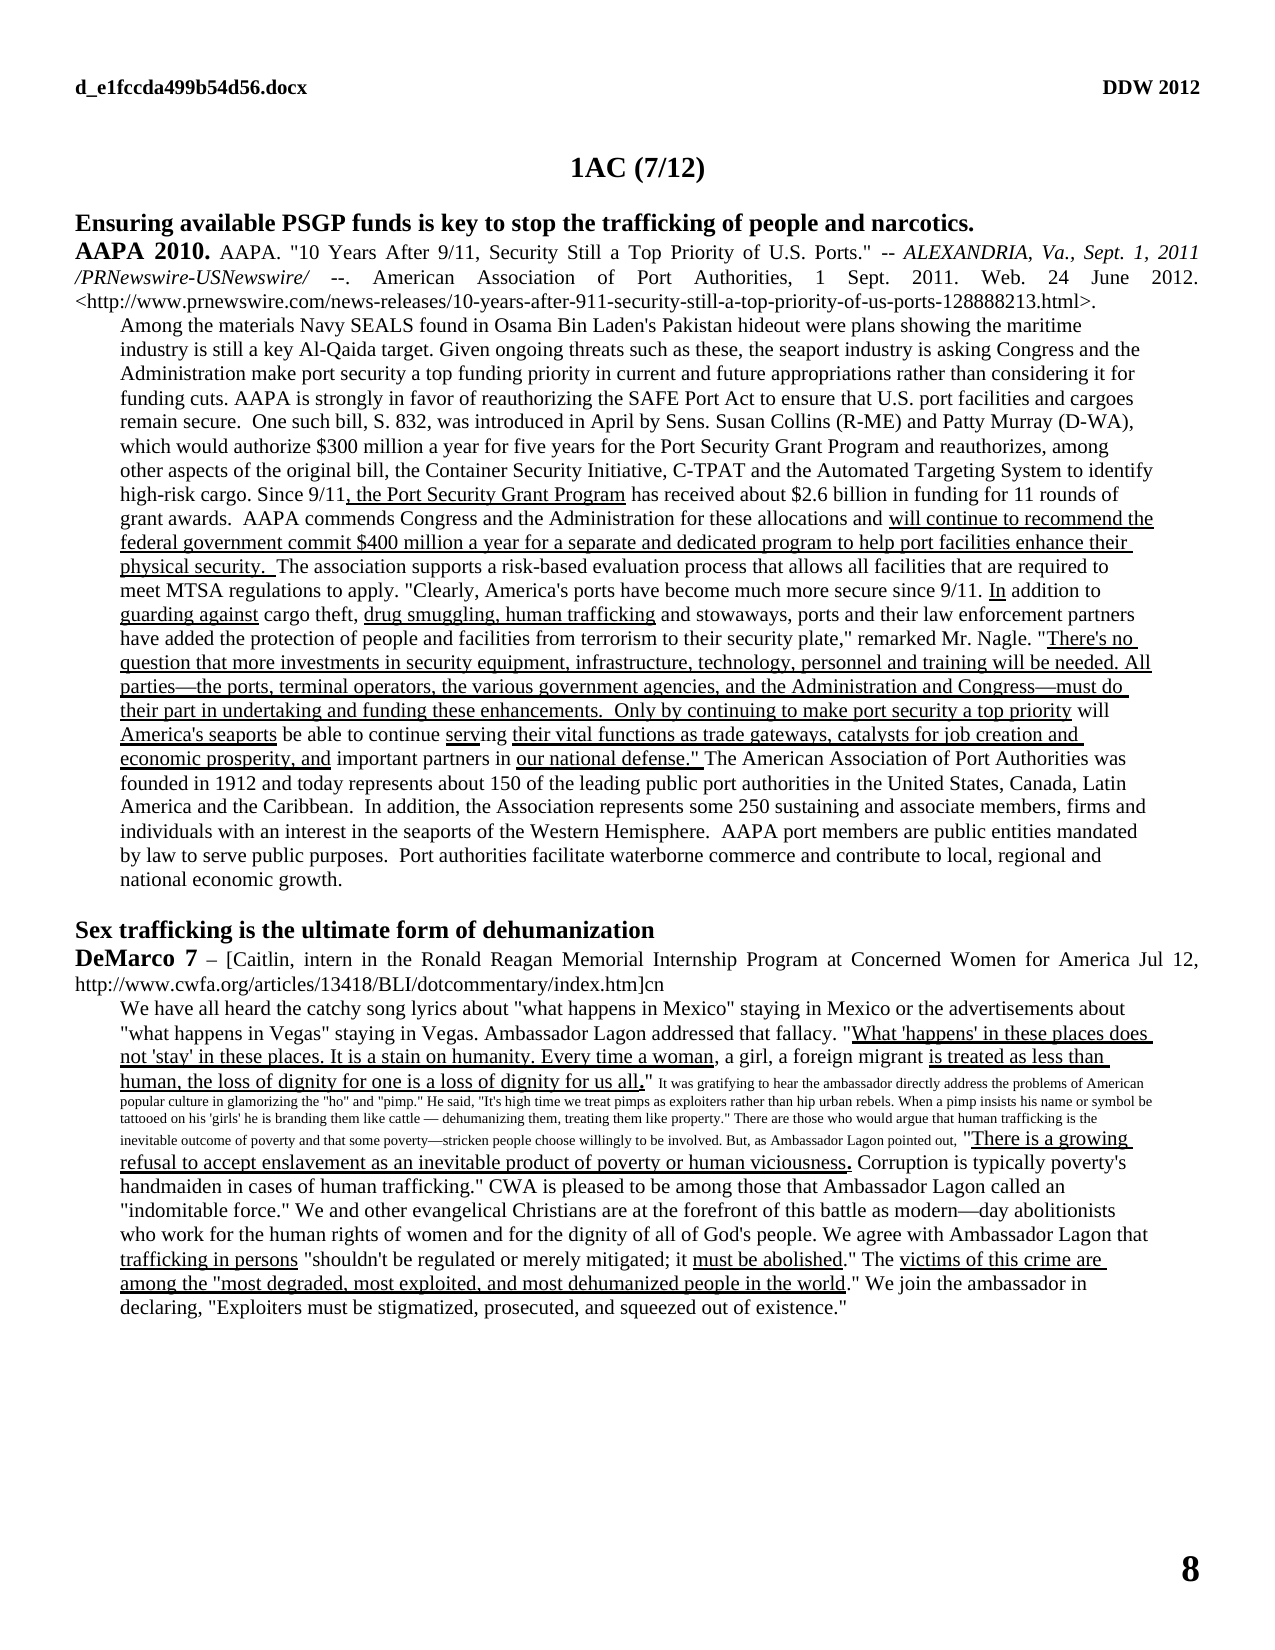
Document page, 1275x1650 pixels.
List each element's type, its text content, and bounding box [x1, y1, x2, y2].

text AAPA 2010. AAPA. "10 Years After 9/11, Security Still a Top Priority of U.S. Ports." -- ALEXANDRIA, Va., Sept. 1, 2011 /PRNewswire-USNewswire/ --. American Association of Port Authorities, 1 Sept. 2011. Web. 24 June 2012. <http://www.prnewswire.com/news-releases/10-years-after-911-security-still-a-top-priority-of-us-ports-128888213.html>. [75, 236, 1200, 313]
text 1AC (7/12) [75, 150, 1200, 183]
text We have all heard the catchy song lyrics about "what happens in Mexico" staying in Mexico or the advertisements about "what happens in Vegas" staying in Vegas. Ambassador Lagon addressed that fallacy. "What 'happens' in these places does not 'stay' in these places. It is a stain on humanity. Every time a woman, a girl, a foreign migrant is treated as less than human, the loss of dignity for one is a loss of dignity for us all." It was gratifying to hear the ambassador directly address the problems of American popular culture in glamorizing the "ho" and "pimp." He said, "It's high time we treat pimps as exploiters rather than hip urban rebels. When a pimp insists his name or symbol be tattooed on his 'girls' he is branding them like cattle — dehumanizing them, treating them like property." There are those who would argue that human trafficking is the inevitable outcome of poverty and that some poverty—stricken people choose willingly to be involved. But, as Ambassador Lagon pointed out, "There is a growing refusal to accept enslavement as an inevitable product of poverty or human viciousness. Corruption is typically poverty's handmaiden in cases of human trafficking." CWA is pleased to be among those that Ambassador Lagon called an "indomitable force." We and other evangelical Christians are at the forefront of this battle as modern—day abolitionists who work for the human rights of women and for the dignity of all of God's people. We agree with Ambassador Lagon that trafficking in persons "shouldn't be regulated or merely mitigated; it must be abolished." The victims of this crime are among the "most degraded, most exploited, and most dehumanized people in the world." We join the ambassador in declaring, "Exploiters must be stigmatized, prosecuted, and squeezed out of existence." [120, 996, 1155, 1319]
text DeMarco 7 – [Caitlin, intern in the Ronald Reagan Memorial Internship Program at Concerned Women for America Jul 12, http://www.cwfa.org/articles/13418/BLI/dotcommentary/index.htm]cn [75, 943, 1200, 996]
text Ensuring available PSGP funds is key to stop the trafficking of people and narcotics. [75, 208, 1200, 236]
text Among the materials Navy SEALS found in Osama Bin Laden's Pakistan hideout were plans showing the maritime industry is still a key Al-Qaida target. Given ongoing threats such as these, the seaport industry is asking Congress and the Administration make port security a top funding priority in current and future appropriations rather than considering it for funding cuts. AAPA is strongly in favor of reauthorizing the SAFE Port Act to ensure that U.S. port facilities and cargoes remain secure. One such bill, S. 832, was introduced in April by Sens. Susan Collins (R-ME) and Patty Murray (D-WA), which would authorize $300 million a year for five years for the Port Security Grant Program and reauthorizes, among other aspects of the original bill, the Container Security Initiative, C-TPAT and the Automated Targeting System to identify high-risk cargo. Since 9/11, the Port Security Grant Program has received about $2.6 billion in funding for 11 rounds of grant awards. AAPA commends Congress and the Administration for these allocations and will continue to recommend the federal government commit $400 million a year for a separate and dedicated program to help port facilities enhance their physical security. The association supports a risk-based evaluation process that allows all facilities that are required to meet MTSA regulations to apply. "Clearly, America's ports have become much more secure since 9/11. In addition to guarding against cargo theft, drug smuggling, human trafficking and stowaways, ports and their law enforcement partners have added the protection of people and facilities from terrorism to their security plate," remarked Mr. Nagle. "There's no question that more investments in security equipment, infrastructure, technology, personnel and training will be needed. All parties—the ports, terminal operators, the various government agencies, and the Administration and Congress—must do their part in undertaking and funding these enhancements. Only by continuing to make port security a top priority will America's seaports be able to continue serving their vital functions as trade gateways, catalysts for job creation and economic prosperity, and important partners in our national defense." The American Association of Port Authorities was founded in 1912 and today represents about 150 of the leading public port authorities in the United States, Canada, Latin America and the Caribbean. In addition, the Association represents some 250 sustaining and associate members, firms and individuals with an interest in the seaports of the Western Hemisphere. AAPA port members are public entities mandated by law to serve public purposes. Port authorities facilitate waterborne commerce and contribute to local, regional and national economic growth. [120, 313, 1155, 891]
text Sex trafficking is the ultimate form of dehumanization [75, 915, 1200, 943]
